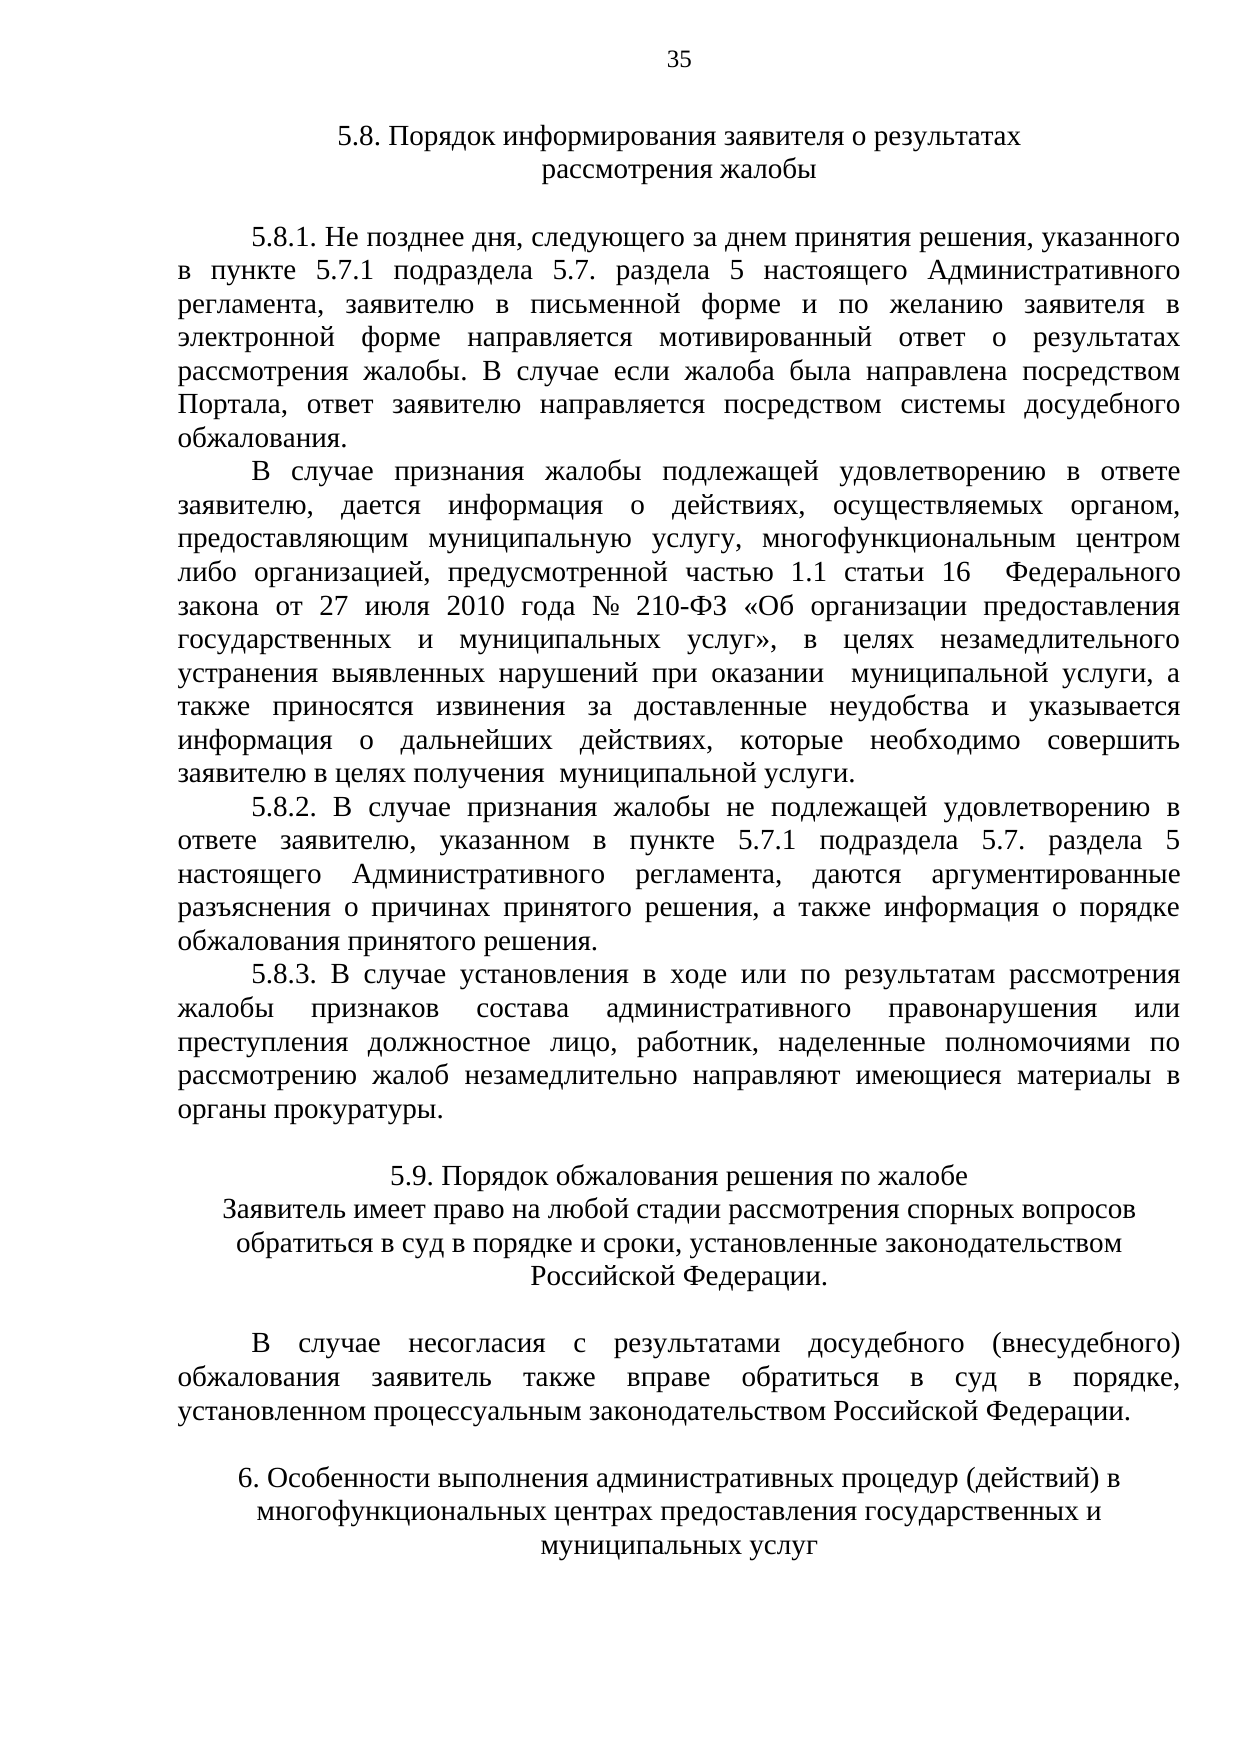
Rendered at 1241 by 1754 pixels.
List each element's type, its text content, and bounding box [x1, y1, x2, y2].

text 5.8.3. В случае установления в ходе или по результатам рассмотрения жалобы признаков состава административного правонарушения или преступления должностное лицо, работник, наделенные полномочиями по рассмотрению жалоб незамедлительно направляют имеющиеся материалы в органы прокуратуры. [177, 957, 1181, 1124]
text Заявитель имеет право на любой стадии рассмотрения спорных вопросов обратиться в суд в порядке и сроки, установленные законодательством Российской Федерации. [177, 1191, 1181, 1292]
text 5.8.1. Не позднее дня, следующего за днем принятия решения, указанного в пункте 5.7.1 подраздела 5.7. раздела 5 настоящего Административного регламента, заявителю в письменной форме и по желанию заявителя в электронной форме направляется мотивированный ответ о результатах рассмотрения жалобы. В случае если жалоба была направлена посредством Портала, ответ заявителю направляется посредством системы досудебного обжалования. [177, 219, 1181, 453]
text В случае признания жалобы подлежащей удовлетворению в ответе заявителю, дается информация о действиях, осуществляемых органом, предоставляющим муниципальную услугу, многофункциональным центром либо организацией, предусмотренной частью 1.1 статьи 16 Федерального закона от 27 июля 2010 года № 210-ФЗ «Об организации предоставления государственных и муниципальных услуг», в целях незамедлительного устранения выявленных нарушений при оказании муниципальной услуги, а также приносятся извинения за доставленные неудобства и указывается информация о дальнейших действиях, которые необходимо совершить заявителю в целях получения муниципальной услуги. [177, 453, 1181, 789]
text 6. Особенности выполнения административных процедур (действий) в многофункциональных центрах предоставления государственных и муниципальных услуг [177, 1460, 1181, 1560]
text рассмотрения жалобы [177, 152, 1181, 185]
text 5.8. Порядок информирования заявителя о результатах [177, 118, 1181, 152]
text 5.8.2. В случае признания жалобы не подлежащей удовлетворению в ответе заявителю, указанном в пункте 5.7.1 подраздела 5.7. раздела 5 настоящего Административного регламента, даются аргументированные разъяснения о причинах принятого решения, а также информация о порядке обжалования принятого решения. [177, 789, 1181, 957]
text В случае несогласия с результатами досудебного (внесудебного) обжалования заявитель также вправе обратиться в суд в порядке, установленном процессуальным законодательством Российской Федерации. [177, 1326, 1181, 1426]
text 5.9. Порядок обжалования решения по жалобе [177, 1158, 1181, 1191]
